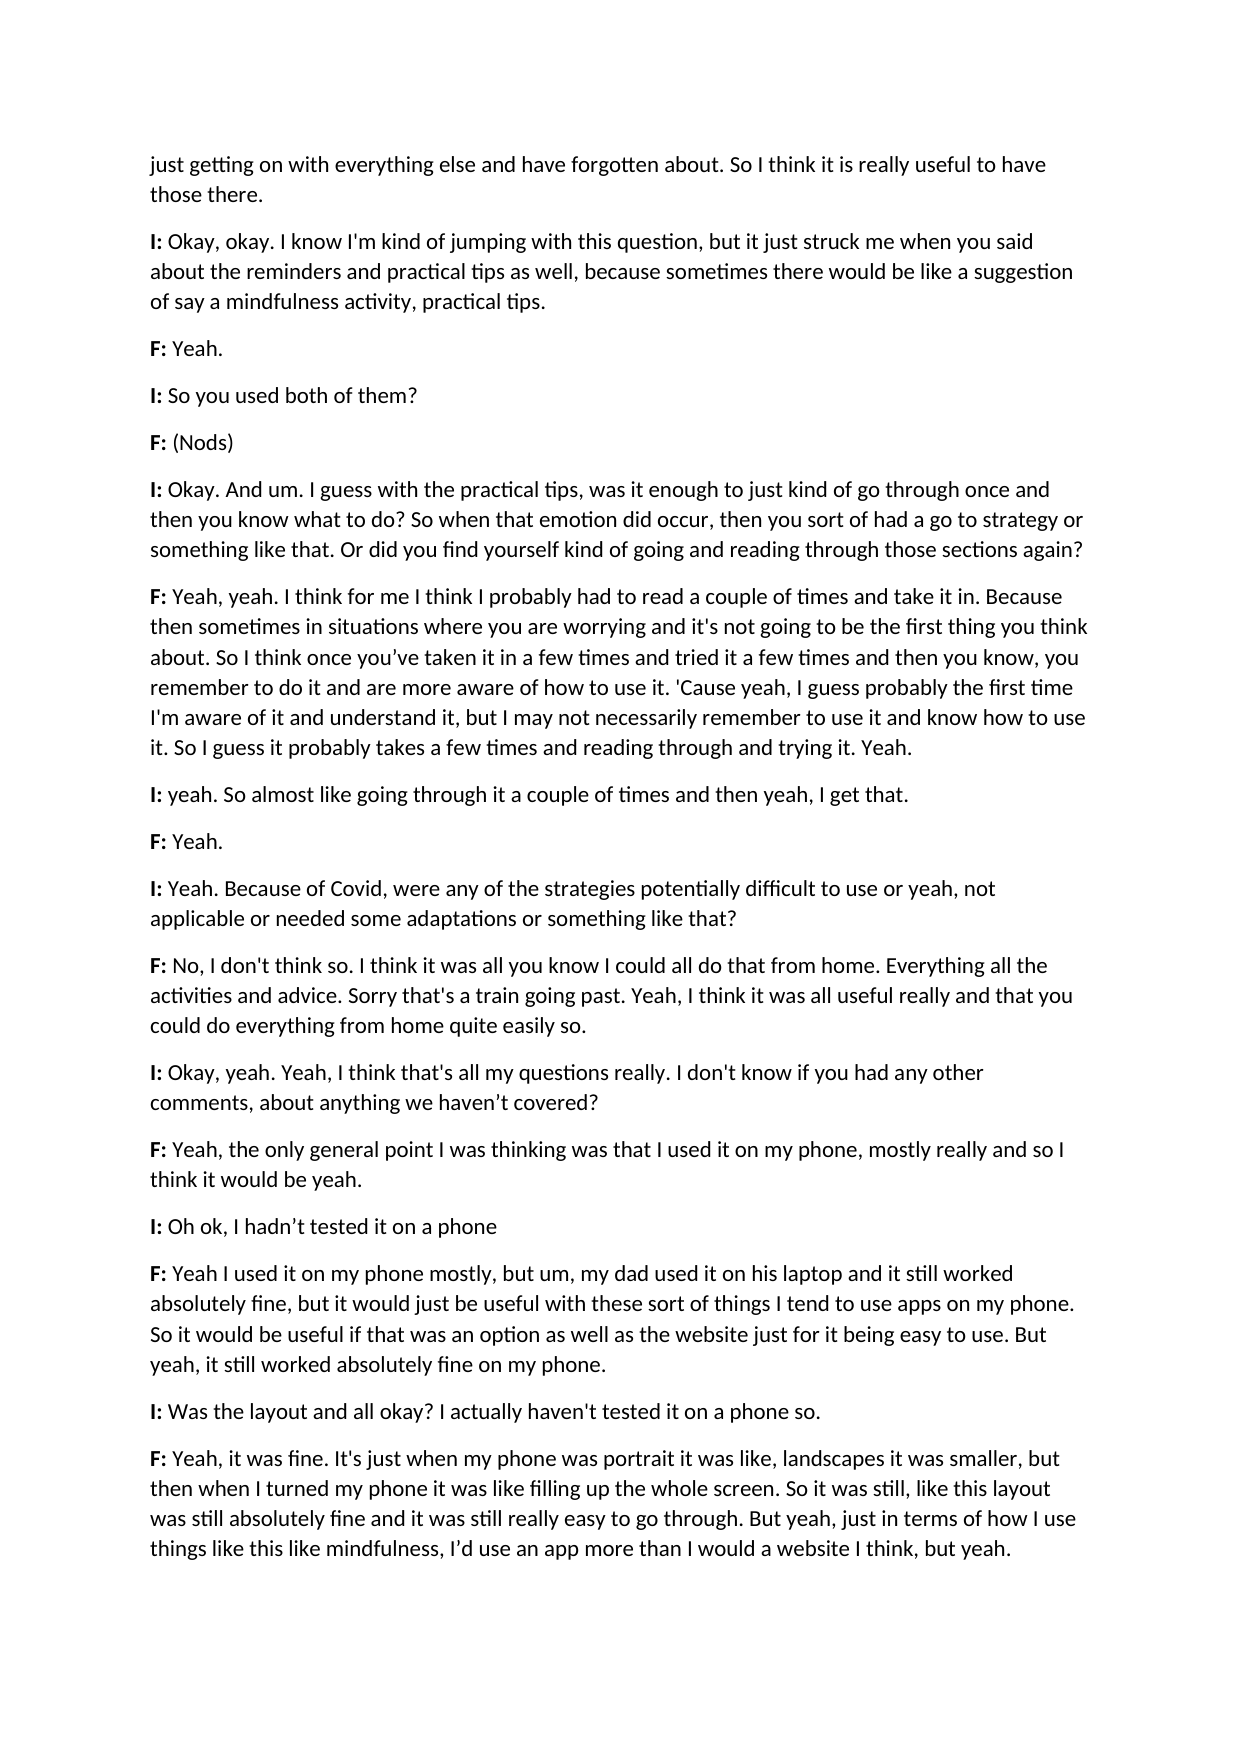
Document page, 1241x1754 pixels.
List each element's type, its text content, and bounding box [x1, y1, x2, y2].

text I: Okay, yeah. Yeah, I think that's all my questions really. I don't know if you had any other comments, about anything we haven’t covered? [150, 1058, 1090, 1117]
text I: Okay, okay. I know I'm kind of jumping with this question, but it just struck me when you said about the reminders and practical tips as well, because sometimes there would be like a suggestion of say a mindfulness activity, practical tips. [150, 227, 1090, 316]
text F: Yeah, it was fine. It's just when my phone was portrait it was like, landscapes it was smaller, but then when I turned my phone it was like filling up the whole screen. So it was still, like this layout was still absolutely fine and it was still really easy to go through. But yeah, just in terms of how I use things like this like mindfulness, I’d use an app more than I would a website I think, but yeah. [150, 1444, 1090, 1562]
text I: Okay. And um. I guess with the practical tips, was it enough to just kind of go through once and then you know what to do? So when that emotion did occur, then you sort of had a go to strategy or something like that. Or did you find yourself kind of going and reading through those sections again? [150, 475, 1090, 563]
text I: Oh ok, I hadn’t tested it on a phone [150, 1212, 1090, 1241]
text I: Was the layout and all okay? I actually haven't tested it on a phone so. [150, 1397, 1090, 1425]
text F: No, I don't think so. I think it was all you know I could all do that from home. Everything all the activities and advice. Sorry that's a train going past. Yeah, I think it was all useful really and that you could do everything from home quite easily so. [150, 951, 1090, 1039]
text I: So you used both of them? [150, 381, 1090, 409]
text F: Yeah, the only general point I was thinking was that I used it on my phone, mostly really and so I think it would be yeah. [150, 1135, 1090, 1194]
text F: Yeah, yeah. I think for me I think I probably had to read a couple of times and take it in. Because then sometimes in situations where you are worrying and it's not going to be the first thing you think about. So I think once you’ve taken it in a few times and tried it a few times and then you know, you remember to do it and are more aware of how to use it. 'Cause yeah, I guess probably the first time I'm aware of it and understand it, but I may not necessarily remember to use it and know how to use it. So I guess it probably takes a few times and reading through and trying it. Yeah. [150, 582, 1090, 761]
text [150, 150, 1090, 208]
text F: Yeah. [150, 334, 1090, 362]
text F: Yeah. [150, 827, 1090, 855]
text F: Yeah I used it on my phone mostly, but um, my dad used it on his laptop and it still worked absolutely fine, but it would just be useful with these sort of things I tend to use apps on my phone. So it would be useful if that was an option as well as the website just for it being easy to use. But yeah, it still worked absolutely fine on my phone. [150, 1259, 1090, 1378]
text I: yeah. So almost like going through it a couple of times and then yeah, I get that. [150, 780, 1090, 808]
text F: (Nods) [150, 428, 1090, 456]
text I: Yeah. Because of Covid, were any of the strategies potentially difficult to use or yeah, not applicable or needed some adaptations or something like that? [150, 874, 1090, 932]
